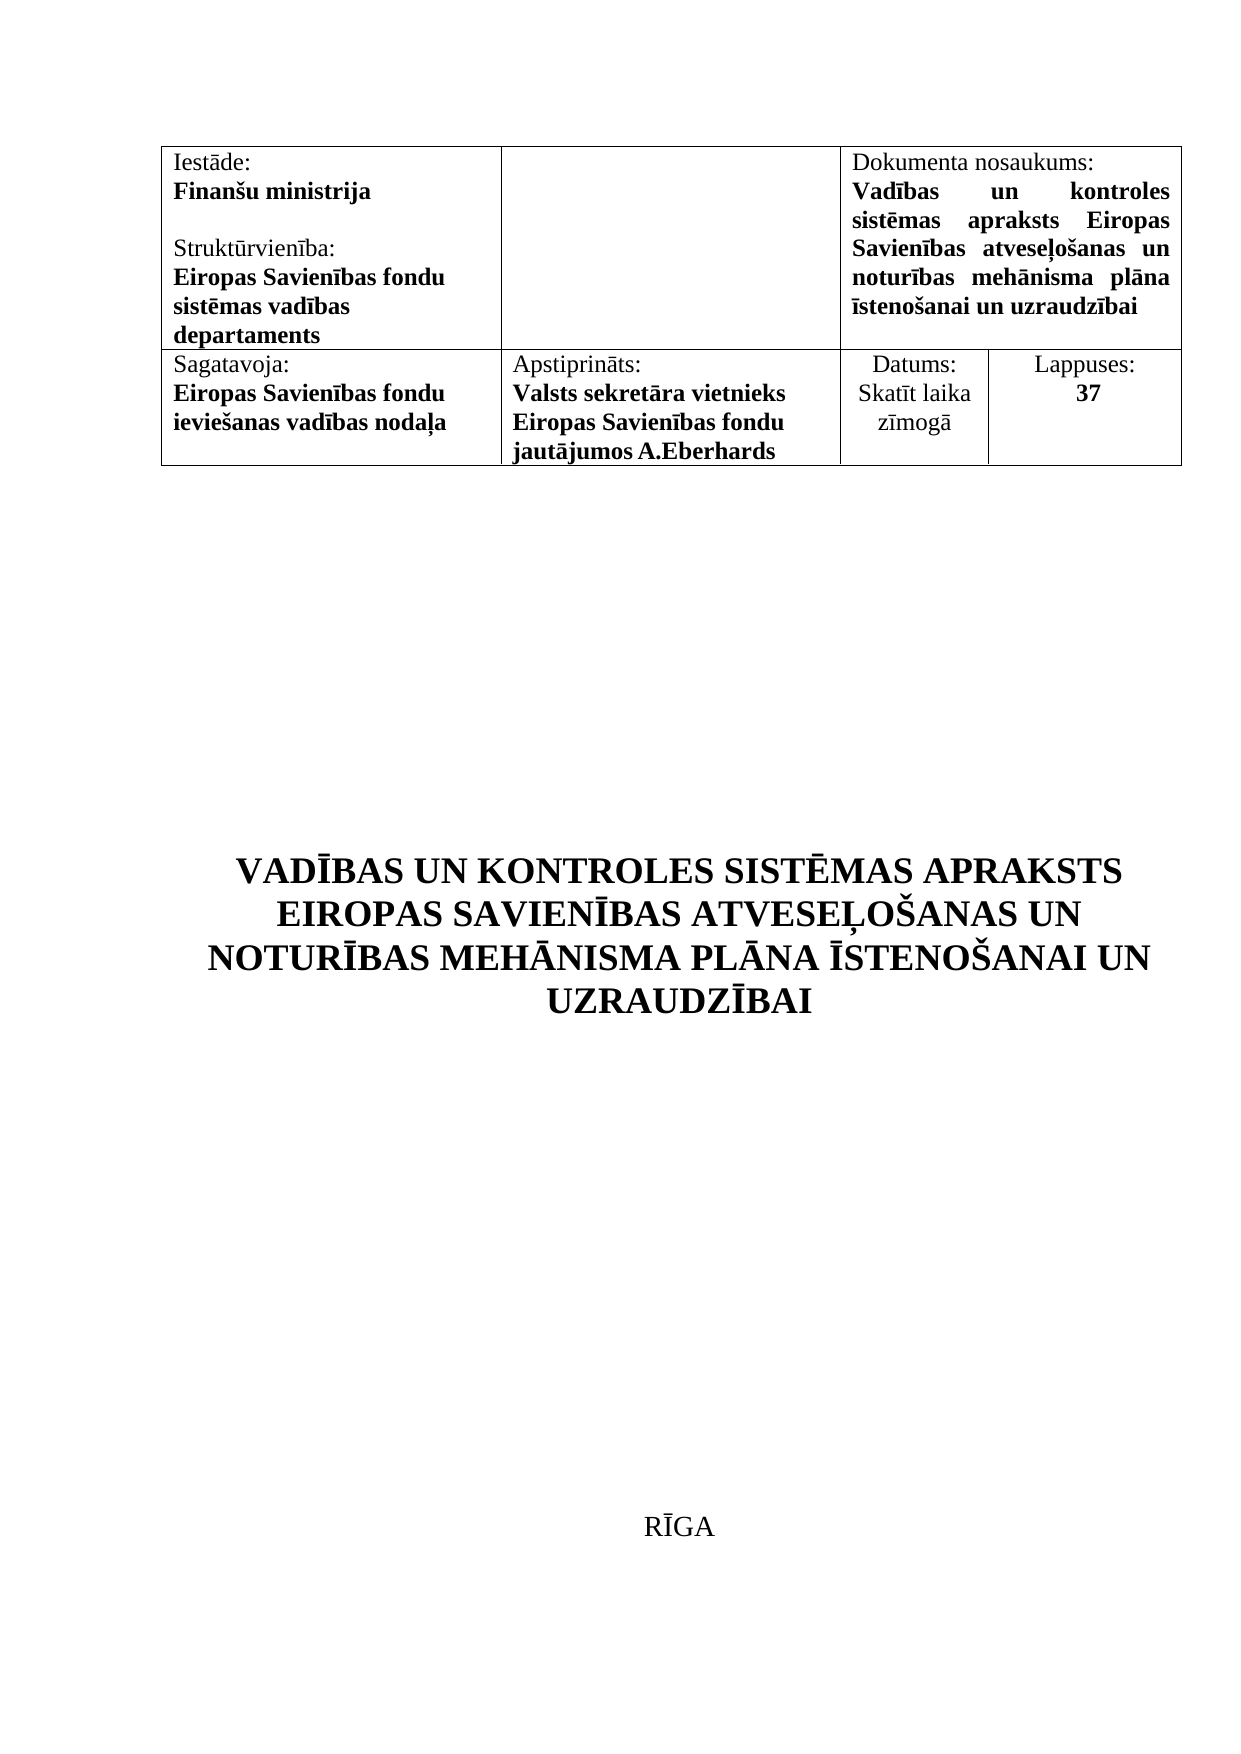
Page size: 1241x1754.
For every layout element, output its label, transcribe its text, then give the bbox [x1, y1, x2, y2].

table_cell Lappuses: 37 [989, 350, 1181, 464]
table_header Dokumenta nosaukums: Vadības un kontroles sistēmas apraksts Eiropas Savienības atveseļošanas un noturības mehānisma plāna īstenošanai un uzraudzībai [841, 147, 1181, 348]
table_header Iestāde: Finanšu ministrija Struktūrvienība: Eiropas Savienības fondu sistēmas vadības departaments [162, 147, 501, 348]
table_cell Sagatavoja: Eiropas Savienības fondu ieviešanas vadības nodaļa [162, 350, 501, 464]
table_header [502, 147, 840, 348]
text Rīga [177, 1509, 1181, 1542]
table_cell Datums: Skatīt laika zīmogā [841, 350, 988, 464]
text vadības UN KONTROLES SISTĒMAS APRAKSTS EIROPAS SAVIENĪBAS AtveseļošanAs UN NOTURĪBAS MEHĀNISMA plāna īstenošanai UN UZRAUDZĪBAI [177, 849, 1181, 1021]
table_cell Apstiprināts: Valsts sekretāra vietnieks Eiropas Savienības fondu jautājumos A.Eberhards [502, 350, 840, 464]
